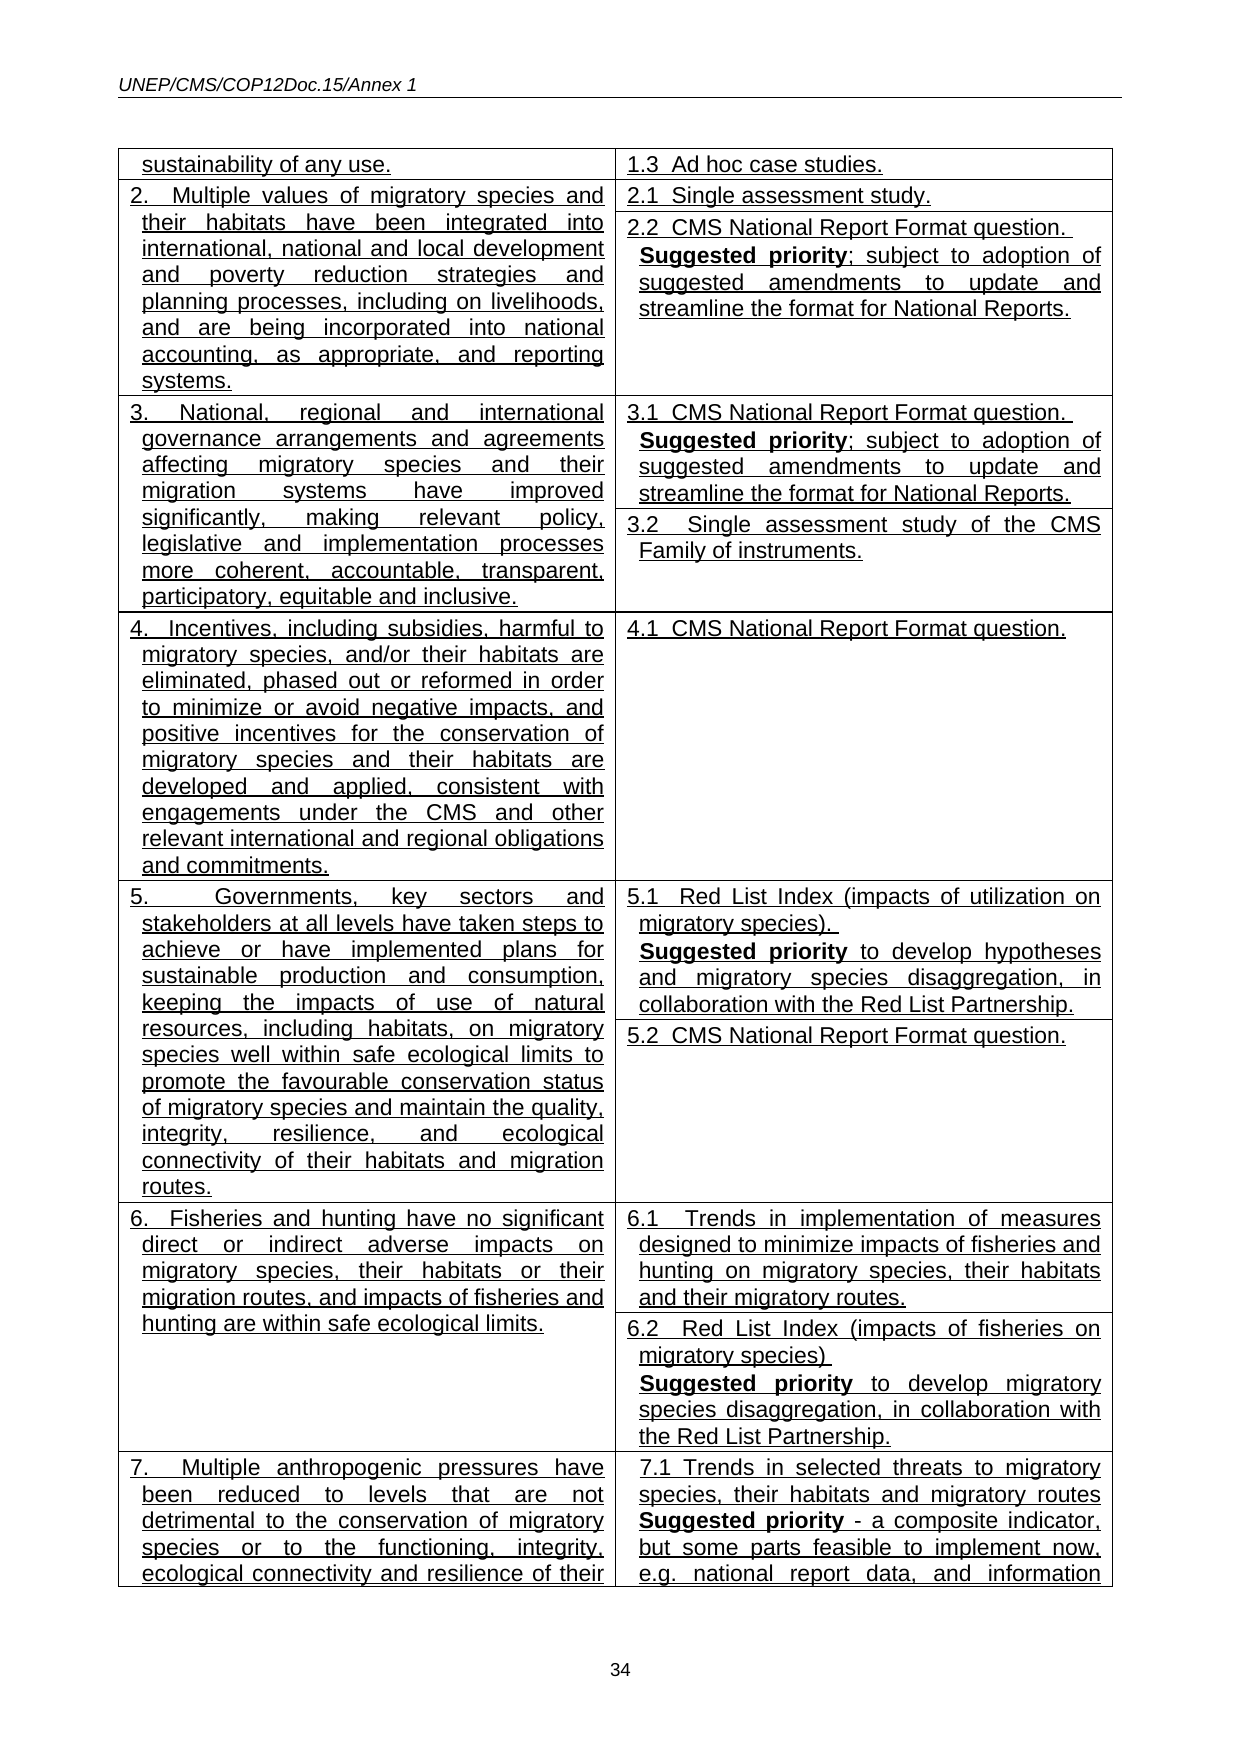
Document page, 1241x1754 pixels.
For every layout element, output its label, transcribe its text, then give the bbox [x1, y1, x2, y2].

table_cell 5. Governments, key sectors and stakeholders at all levels have taken steps to achieve or have implemented plans for sustainable production and consumption, keeping the impacts of use of natural resources, including habitats, on migratory species well within safe ecological limits to promote the favourable conservation status of migratory species and maintain the quality, integrity, resilience, and ecological connectivity of their habitats and migration routes. [119, 881, 615, 1202]
table_cell 3.1 CMS National Report Format question. Suggested priority; subject to adoption of suggested amendments to update and streamline the format for National Reports. [616, 396, 1112, 508]
table_cell 6. Fisheries and hunting have no significant direct or indirect adverse impacts on migratory species, their habitats or their migration routes, and impacts of fisheries and hunting are within safe ecological limits. [119, 1203, 615, 1451]
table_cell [616, 1452, 1112, 1586]
table_cell 4. Incentives, including subsidies, harmful to migratory species, and/or their habitats are eliminated, phased out or reformed in order to minimize or avoid negative impacts, and positive incentives for the conservation of migratory species and their habitats are developed and applied, consistent with engagements under the CMS and other relevant international and regional obligations and commitments. [119, 613, 615, 880]
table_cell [119, 1452, 615, 1586]
table_cell 6.1 Trends in implementation of measures designed to minimize impacts of fisheries and hunting on migratory species, their habitats and their migratory routes. [616, 1203, 1112, 1312]
table_cell 4.1 CMS National Report Format question. [616, 613, 1112, 880]
table_cell 2.1 Single assessment study. [616, 180, 1112, 211]
table_cell 6.2 Red List Index (impacts of fisheries on migratory species) Suggested priority to develop migratory species disaggregation, in collaboration with the Red List Partnership. [616, 1313, 1112, 1451]
table_cell 1.3 Ad hoc case studies. [616, 149, 1112, 179]
table_cell 5.1 Red List Index (impacts of utilization on migratory species). Suggested priority to develop hypotheses and migratory species disaggregation, in collaboration with the Red List Partnership. [616, 881, 1112, 1019]
table_cell 3. National, regional and international governance arrangements and agreements affecting migratory species and their migration systems have improved significantly, making relevant policy, legislative and implementation processes more coherent, accountable, transparent, participatory, equitable and inclusive. [119, 396, 615, 611]
table_cell 2. Multiple values of migratory species and their habitats have been integrated into international, national and local development and poverty reduction strategies and planning processes, including on livelihoods, and are being incorporated into national accounting, as appropriate, and reporting systems. [119, 180, 615, 395]
table_cell 5.2 CMS National Report Format question. [616, 1020, 1112, 1202]
table_cell 3.2 Single assessment study of the CMS Family of instruments. [616, 509, 1112, 611]
table_cell 2.2 CMS National Report Format question. Suggested priority; subject to adoption of suggested amendments to update and streamline the format for National Reports. [616, 212, 1112, 395]
